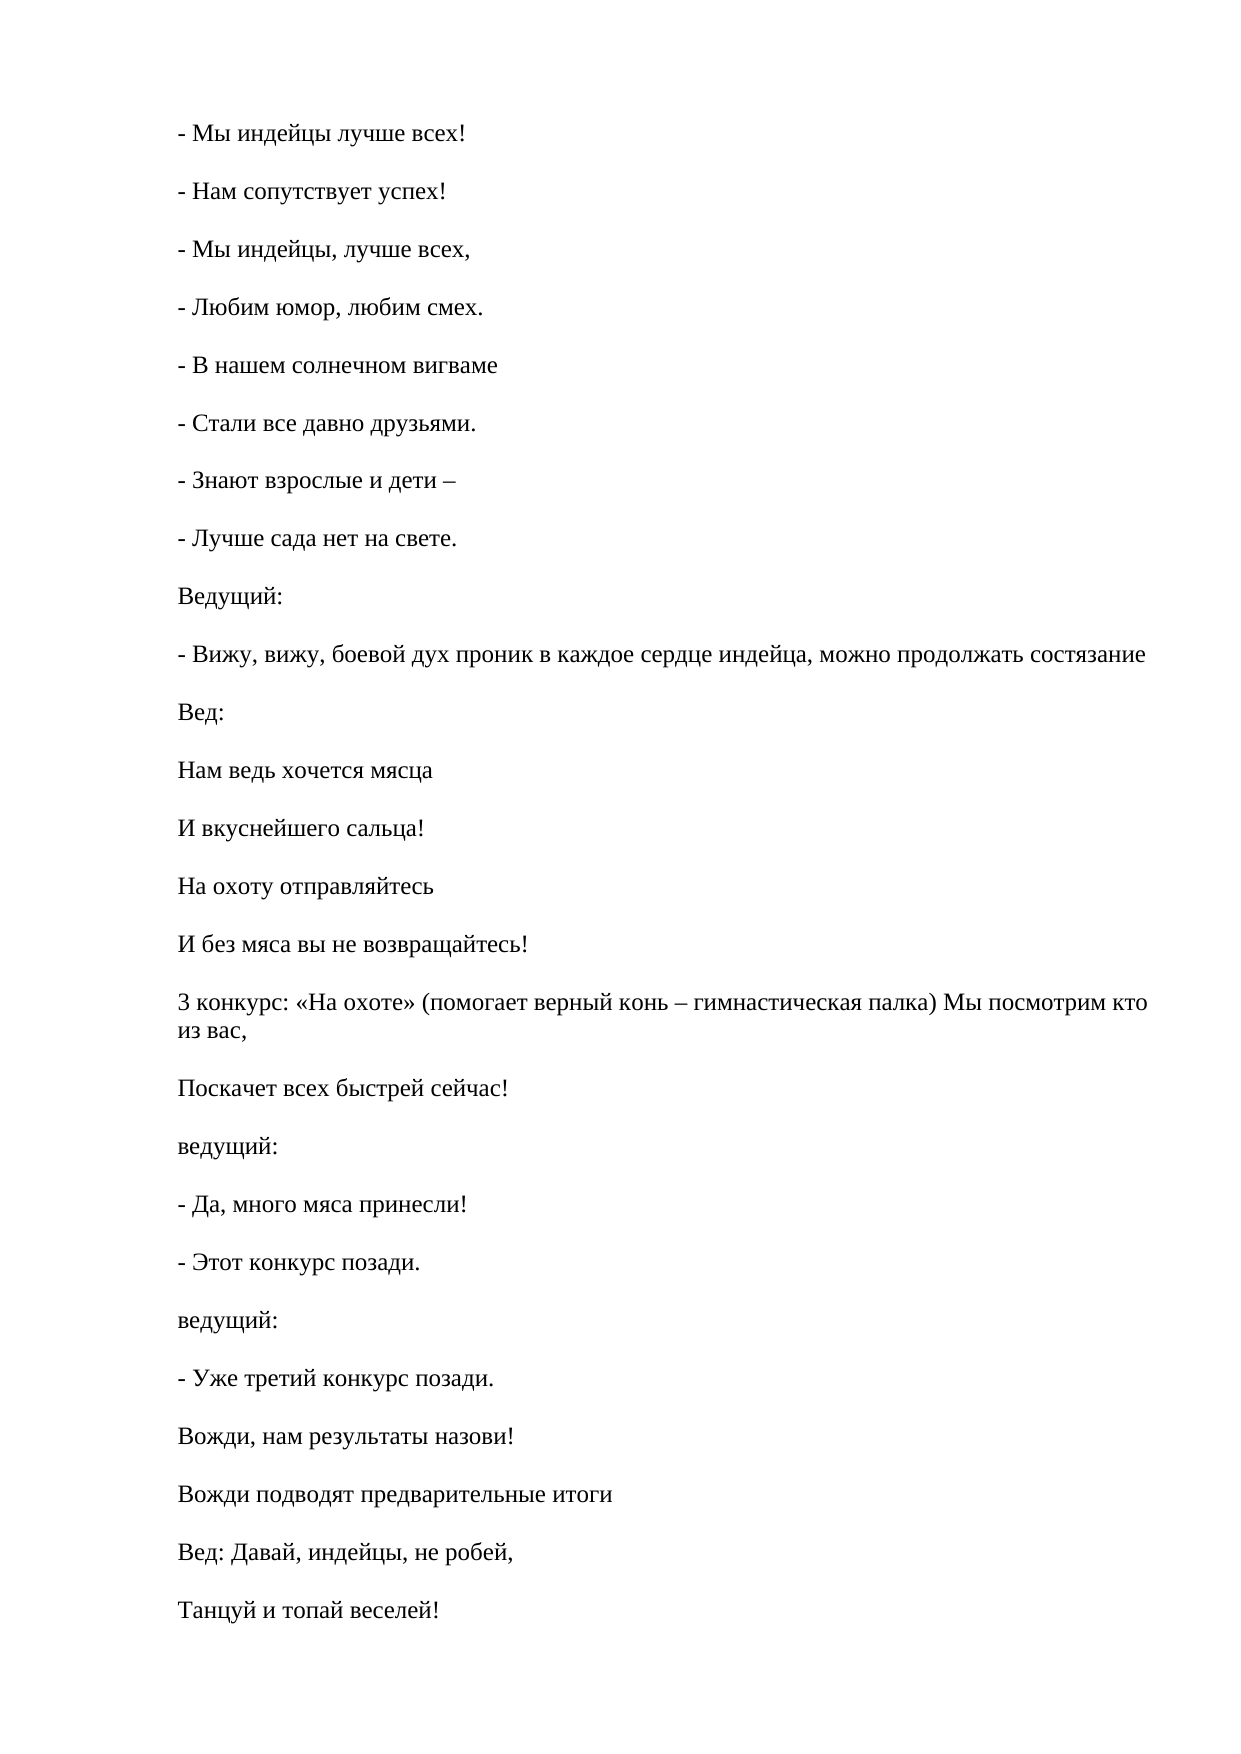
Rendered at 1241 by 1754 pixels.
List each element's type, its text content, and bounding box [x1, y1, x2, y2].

text - В нашем солнечном вигваме [177, 350, 1152, 378]
text Нам ведь хочется мясца [177, 755, 1152, 784]
text Ведущий: [177, 581, 1152, 610]
text Поскачет всех быстрей сейчас! [177, 1073, 1152, 1102]
text Танцуй и топай веселей! [177, 1595, 1152, 1623]
text - Вижу, вижу, боевой дух проник в каждое сердце индейца, можно продолжать состязание [177, 639, 1152, 668]
text ведущий: [177, 1305, 1152, 1334]
text 3 конкурс: «На охоте» (помогает верный конь – гимнастическая палка) Мы посмотрим кто из вас, [177, 987, 1152, 1044]
text И без мяса вы не возвращайтесь! [177, 929, 1152, 958]
text - Да, много мяса принесли! [177, 1189, 1152, 1218]
text - Мы индейцы, лучше всех, [177, 234, 1152, 263]
text ведущий: [177, 1131, 1152, 1160]
text Вед: [177, 697, 1152, 726]
text Вожди подводят предварительные итоги [177, 1479, 1152, 1508]
text - Этот конкурс позади. [177, 1247, 1152, 1276]
text - Знают взрослые и дети – [177, 466, 1152, 494]
text На охоту отправляйтесь [177, 871, 1152, 900]
text - Мы индейцы лучше всех! [177, 118, 1152, 147]
text - Нам сопутствует успех! [177, 176, 1152, 205]
text Вожди, нам результаты назови! [177, 1421, 1152, 1450]
text И вкуснейшего сальца! [177, 813, 1152, 842]
text Вед: Давай, индейцы, не робей, [177, 1537, 1152, 1566]
text - Лучше сада нет на свете. [177, 523, 1152, 552]
text - Стали все давно друзьями. [177, 408, 1152, 436]
text - Уже третий конкурс позади. [177, 1363, 1152, 1392]
text - Любим юмор, любим смех. [177, 292, 1152, 321]
